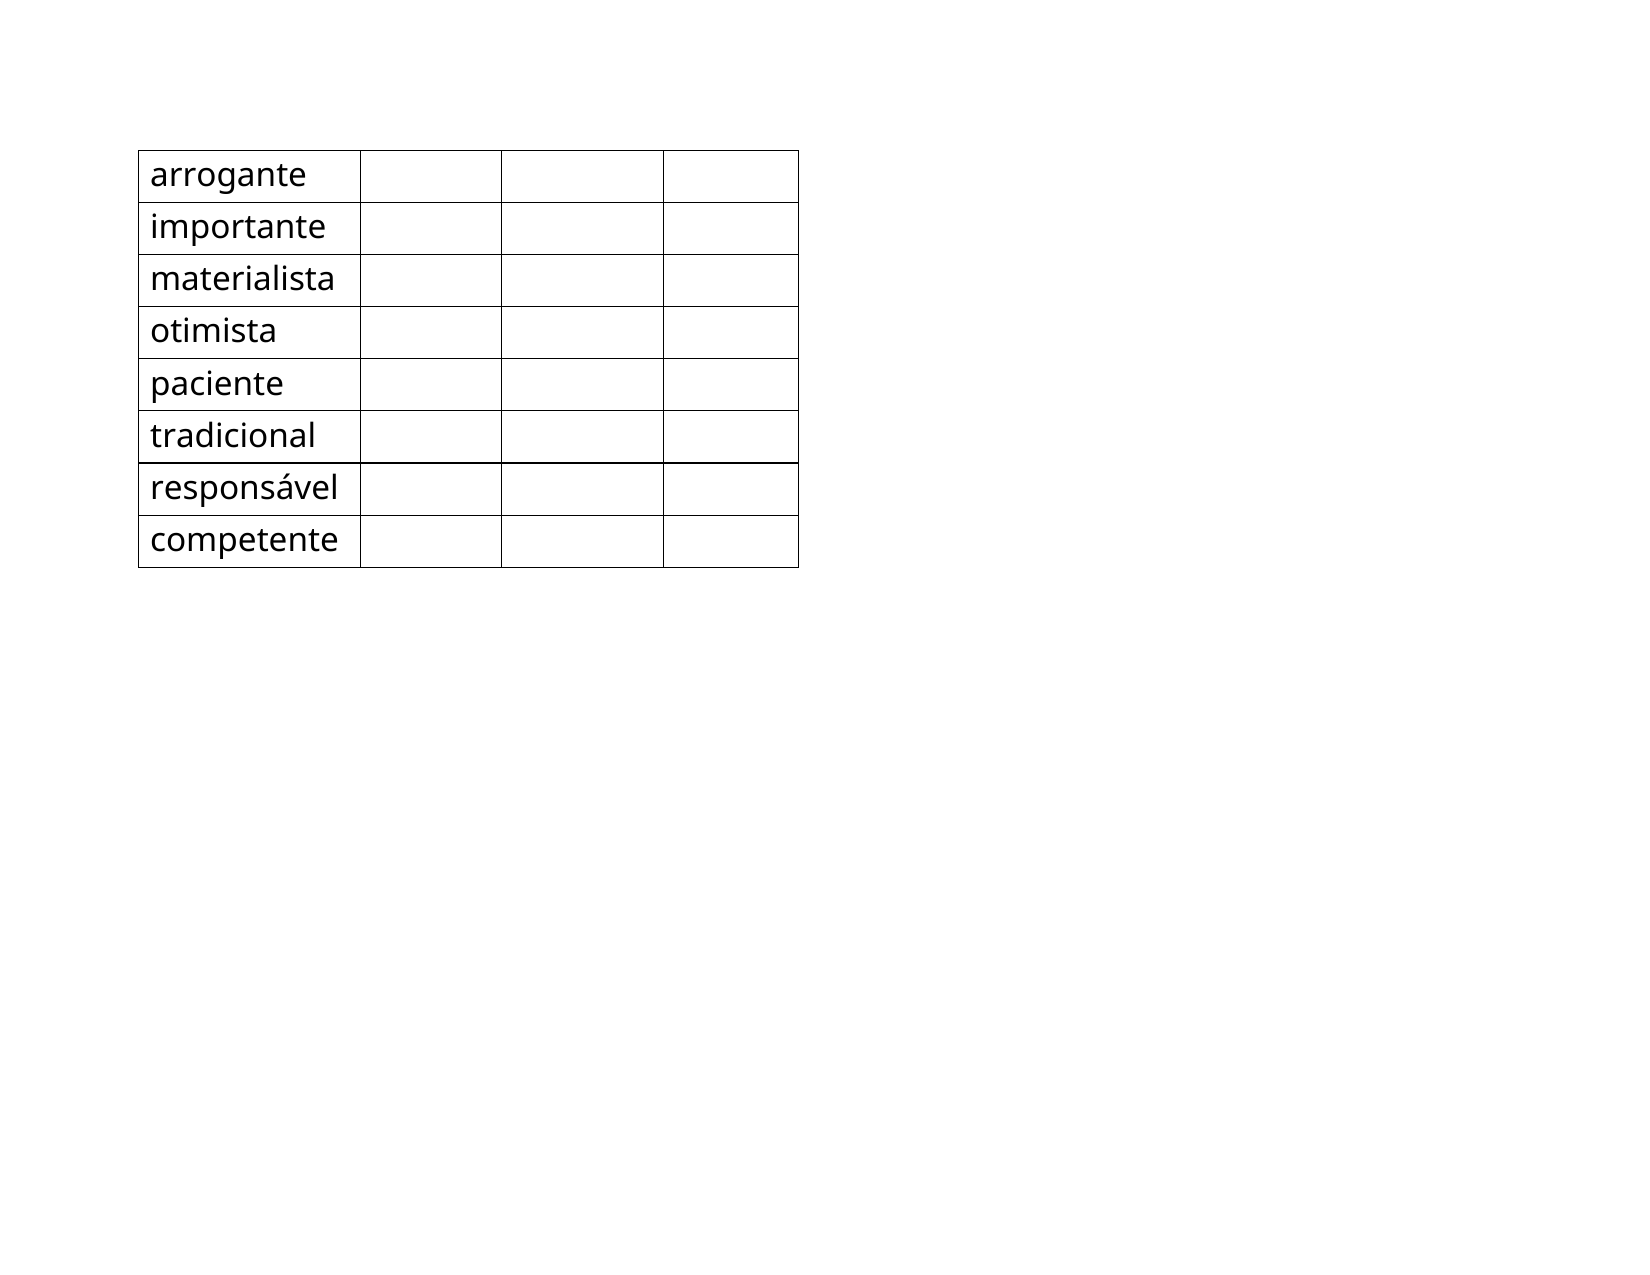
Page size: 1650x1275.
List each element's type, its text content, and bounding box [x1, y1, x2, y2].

table_cell [502, 151, 663, 202]
table_cell [664, 307, 798, 358]
table_cell [664, 411, 798, 462]
table_cell [502, 411, 663, 462]
table_cell [361, 464, 501, 514]
table_cell [502, 516, 663, 567]
table_cell [502, 307, 663, 358]
table_cell [664, 516, 798, 567]
table_cell [664, 255, 798, 306]
table_cell [664, 203, 798, 254]
table_cell [361, 255, 501, 306]
table_cell [361, 203, 501, 254]
table_cell [361, 411, 501, 462]
table_cell [361, 516, 501, 567]
table_cell [502, 359, 663, 410]
table_cell competente [139, 516, 360, 567]
table_cell arrogante [139, 151, 360, 202]
table_cell [361, 307, 501, 358]
table_cell [664, 464, 798, 514]
table_cell [664, 151, 798, 202]
table_cell materialista [139, 255, 360, 306]
table_cell paciente [139, 359, 360, 410]
table_cell responsável [139, 464, 360, 514]
table_cell [361, 359, 501, 410]
table_cell [502, 203, 663, 254]
table_cell [502, 464, 663, 514]
table_cell [361, 151, 501, 202]
table_cell [502, 255, 663, 306]
table_cell otimista [139, 307, 360, 358]
table_cell tradicional [139, 411, 360, 462]
table_cell importante [139, 203, 360, 254]
table_cell [664, 359, 798, 410]
